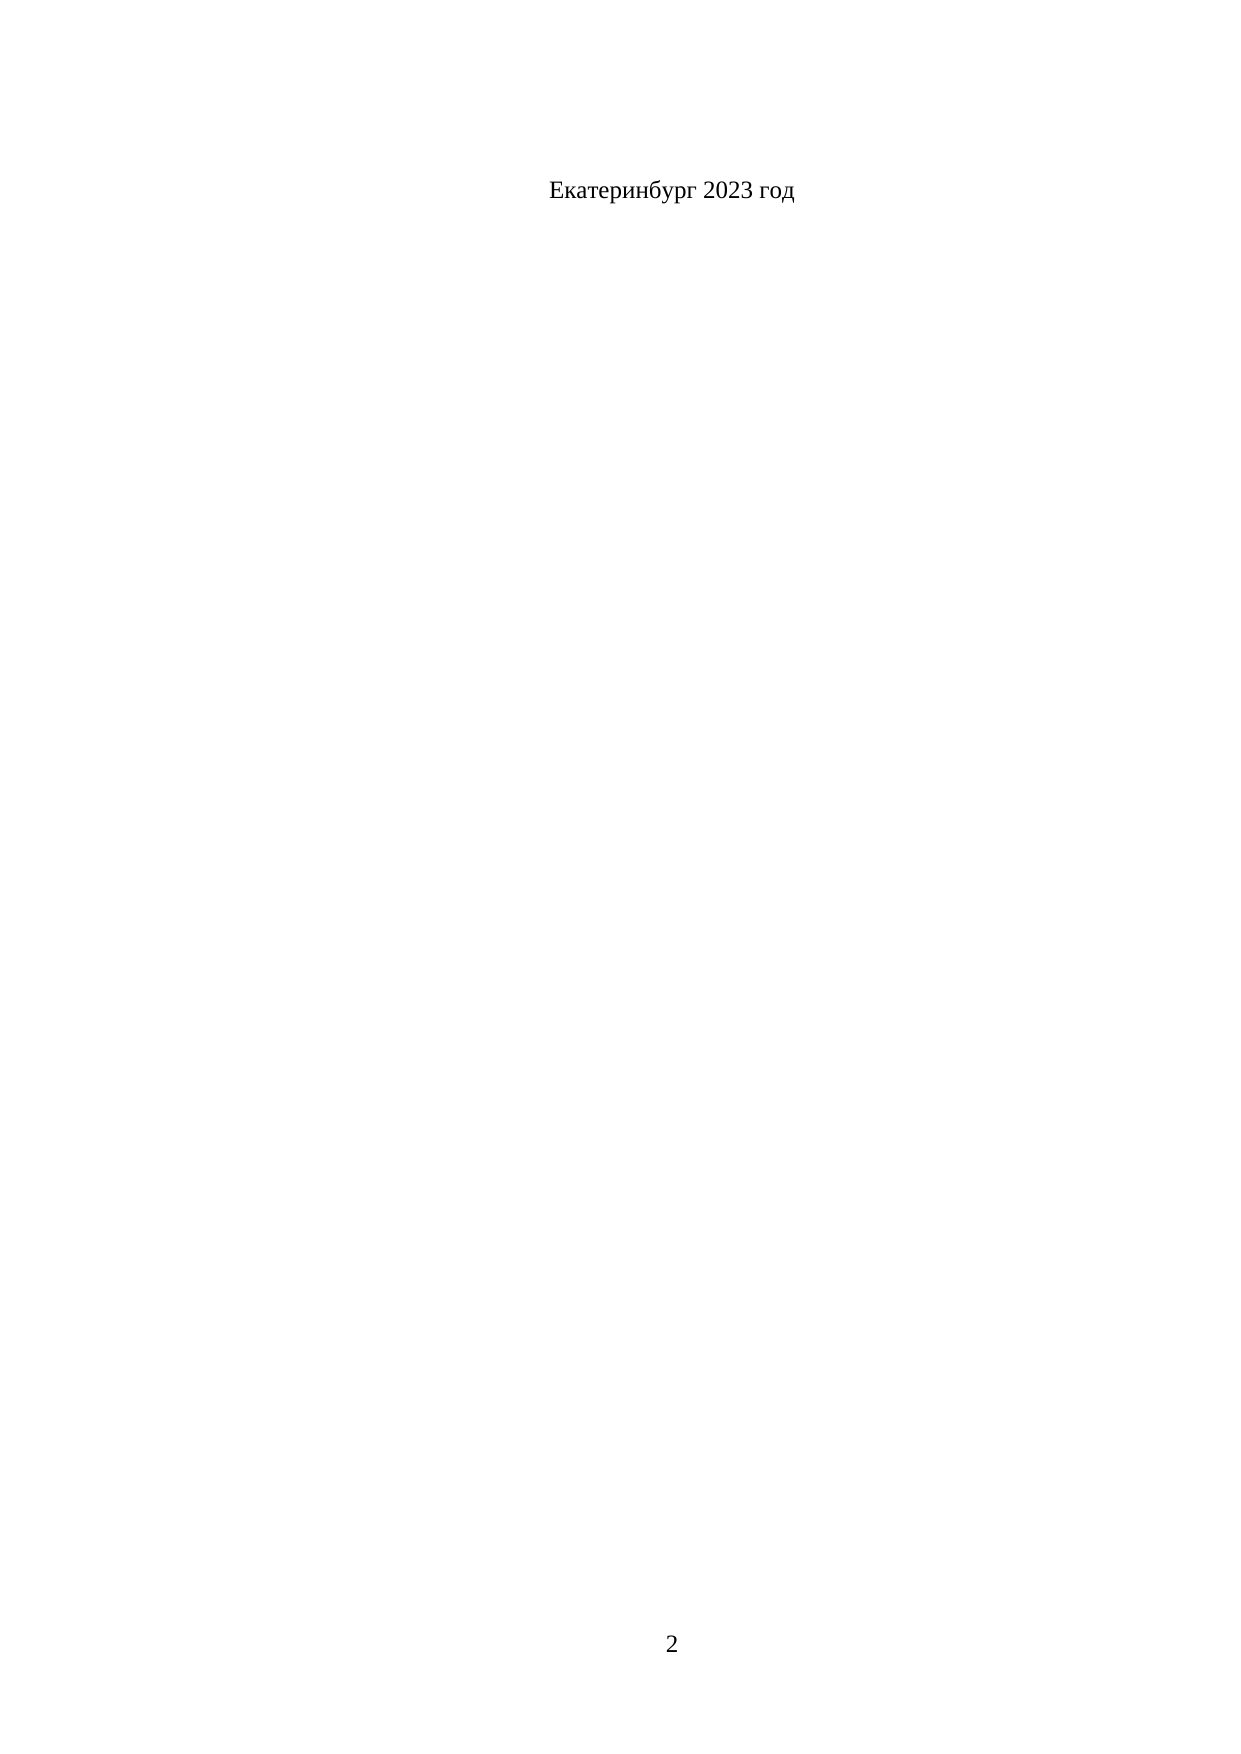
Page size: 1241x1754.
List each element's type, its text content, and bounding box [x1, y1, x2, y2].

text Екатеринбург 2023 год [177, 175, 1166, 204]
